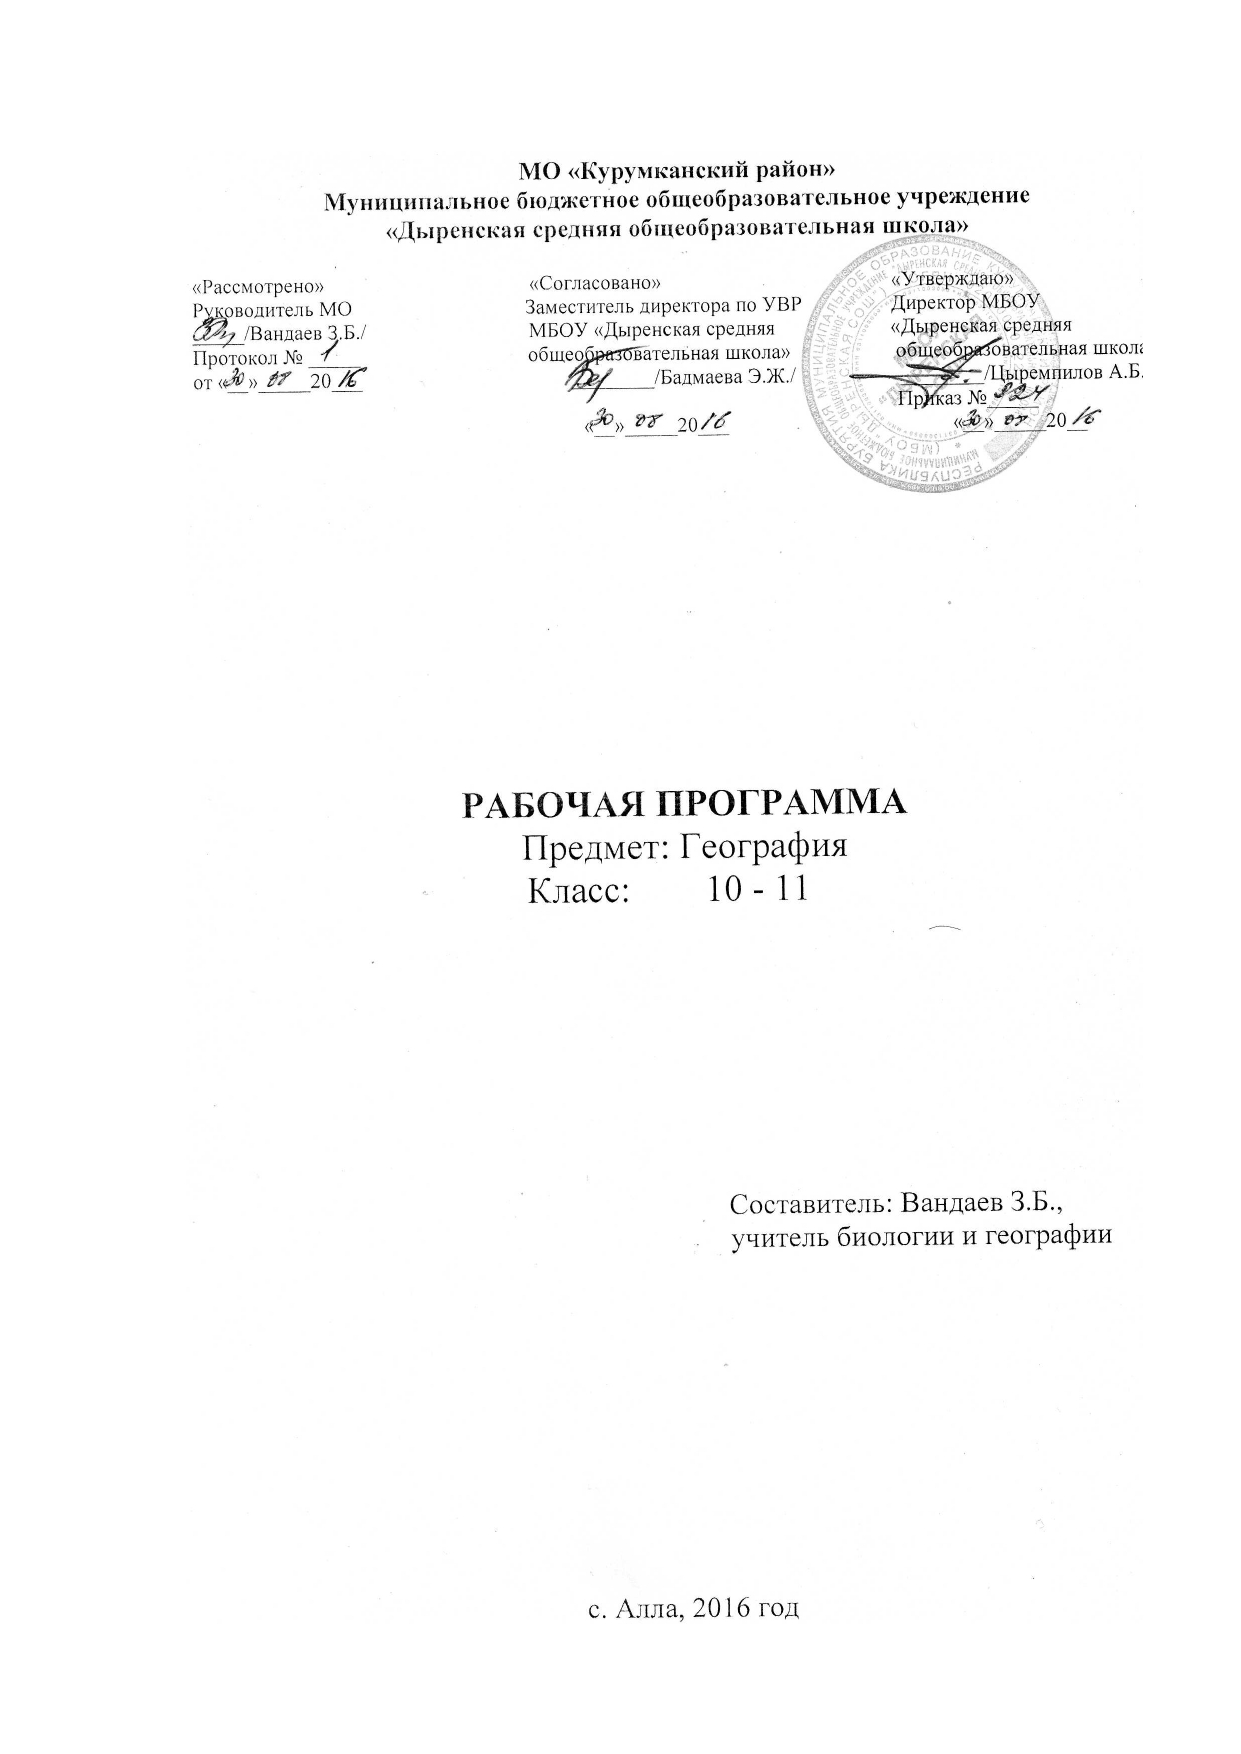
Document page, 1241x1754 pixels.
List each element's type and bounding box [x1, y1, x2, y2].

picture [186, 151, 1143, 1624]
